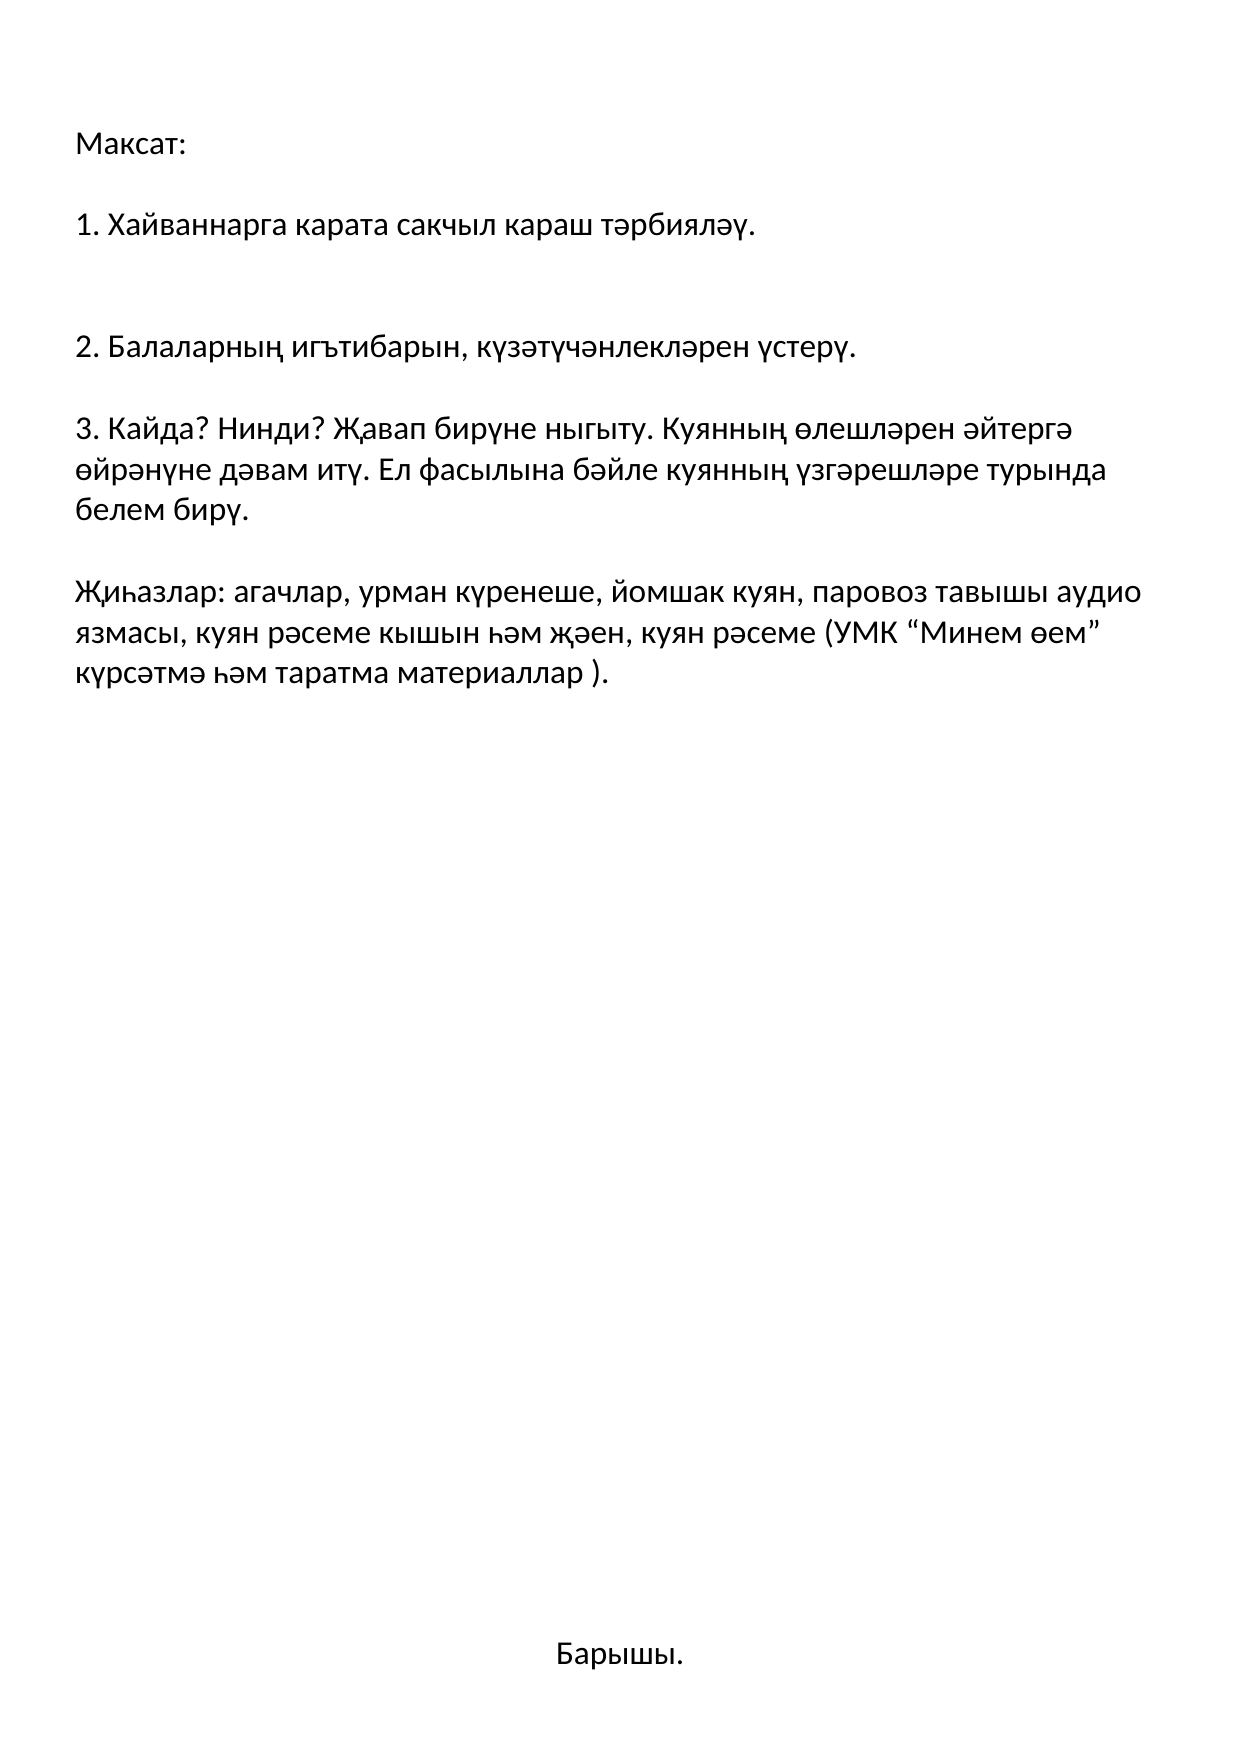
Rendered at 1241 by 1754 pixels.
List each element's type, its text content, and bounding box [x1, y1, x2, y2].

text 2. Балаларның игътибарын, күзәтүчәнлекләрен үстерү. [75, 326, 1165, 366]
text 1. Хайваннарга карата сакчыл караш тәрбияләү. [75, 203, 1165, 244]
text Җиһазлар: агачлар, урман күренеше, йомшак куян, паровоз тавышы аудио язмасы, куян рәсеме кышын һәм җәен, куян рәсеме (УМК “Минем өем” күрсәтмә һәм таратма материаллар ). [75, 570, 1165, 692]
text Максат: [75, 122, 1165, 163]
text Барышы. [75, 1632, 1165, 1672]
text 3. Кайда? Нинди? Җавап бирүне ныгыту. Куянның өлешләрен әйтергә өйрәнүне дәвам итү. Ел фасылына бәйле куянның үзгәрешләре турында белем бирү. [75, 407, 1165, 529]
